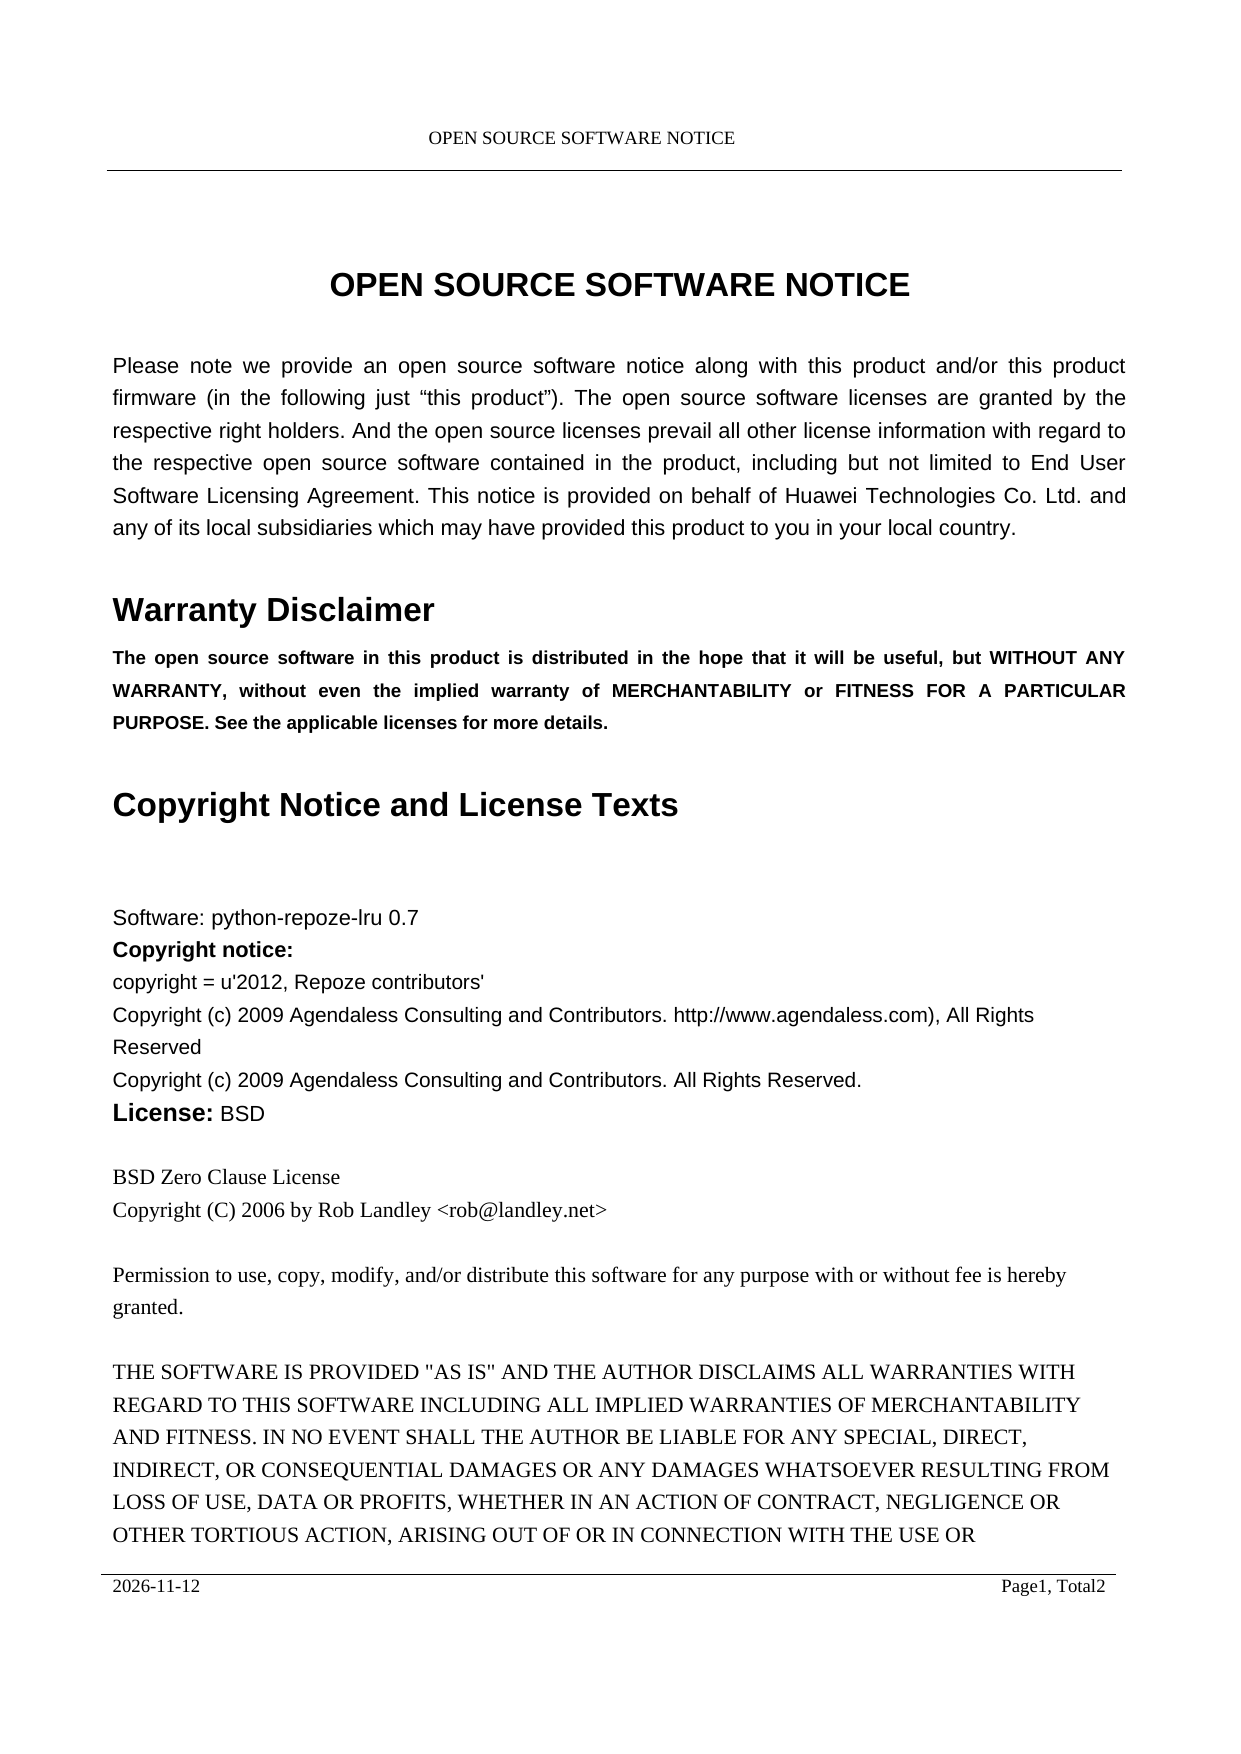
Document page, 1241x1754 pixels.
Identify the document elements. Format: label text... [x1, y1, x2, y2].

text Copyright (c) 2009 Agendaless Consulting and Contributors. All Rights Reserved. [112, 1063, 1128, 1096]
text OPEN SOURCE SOFTWARE NOTICE [112, 251, 1128, 316]
text The open source software in this product is distributed in the hope that it will be useful, but WITHOUT ANY WARRANTY, without even the implied warranty of MERCHANTABILITY or FITNESS FOR A PARTICULAR PURPOSE. See the applicable licenses for more details. [112, 641, 1128, 739]
text Software: python-repoze-lru 0.7 [112, 901, 1128, 933]
text Please note we provide an open source software notice along with this product and/or this product firmware (in the following just “this product”). The open source software licenses are granted by the respective right holders. And the open source licenses prevail all other license information with regard to the respective open source software contained in the product, including but not limited to End User Software Licensing Agreement. This notice is provided on behalf of Huawei Technologies Co. Ltd. and any of its local subsidiaries which may have provided this product to you in your local country. [112, 349, 1128, 544]
text Copyright (c) 2009 Agendaless Consulting and Contributors. http://www.agendaless.com), All Rights Reserved [112, 998, 1128, 1063]
text Copyright Notice and License Texts [112, 771, 1128, 836]
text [112, 1096, 1128, 1551]
text copyright = u'2012, Repoze contributors' [112, 966, 1128, 998]
text Copyright notice: [112, 933, 1128, 966]
text Warranty Disclaimer [112, 576, 1128, 641]
